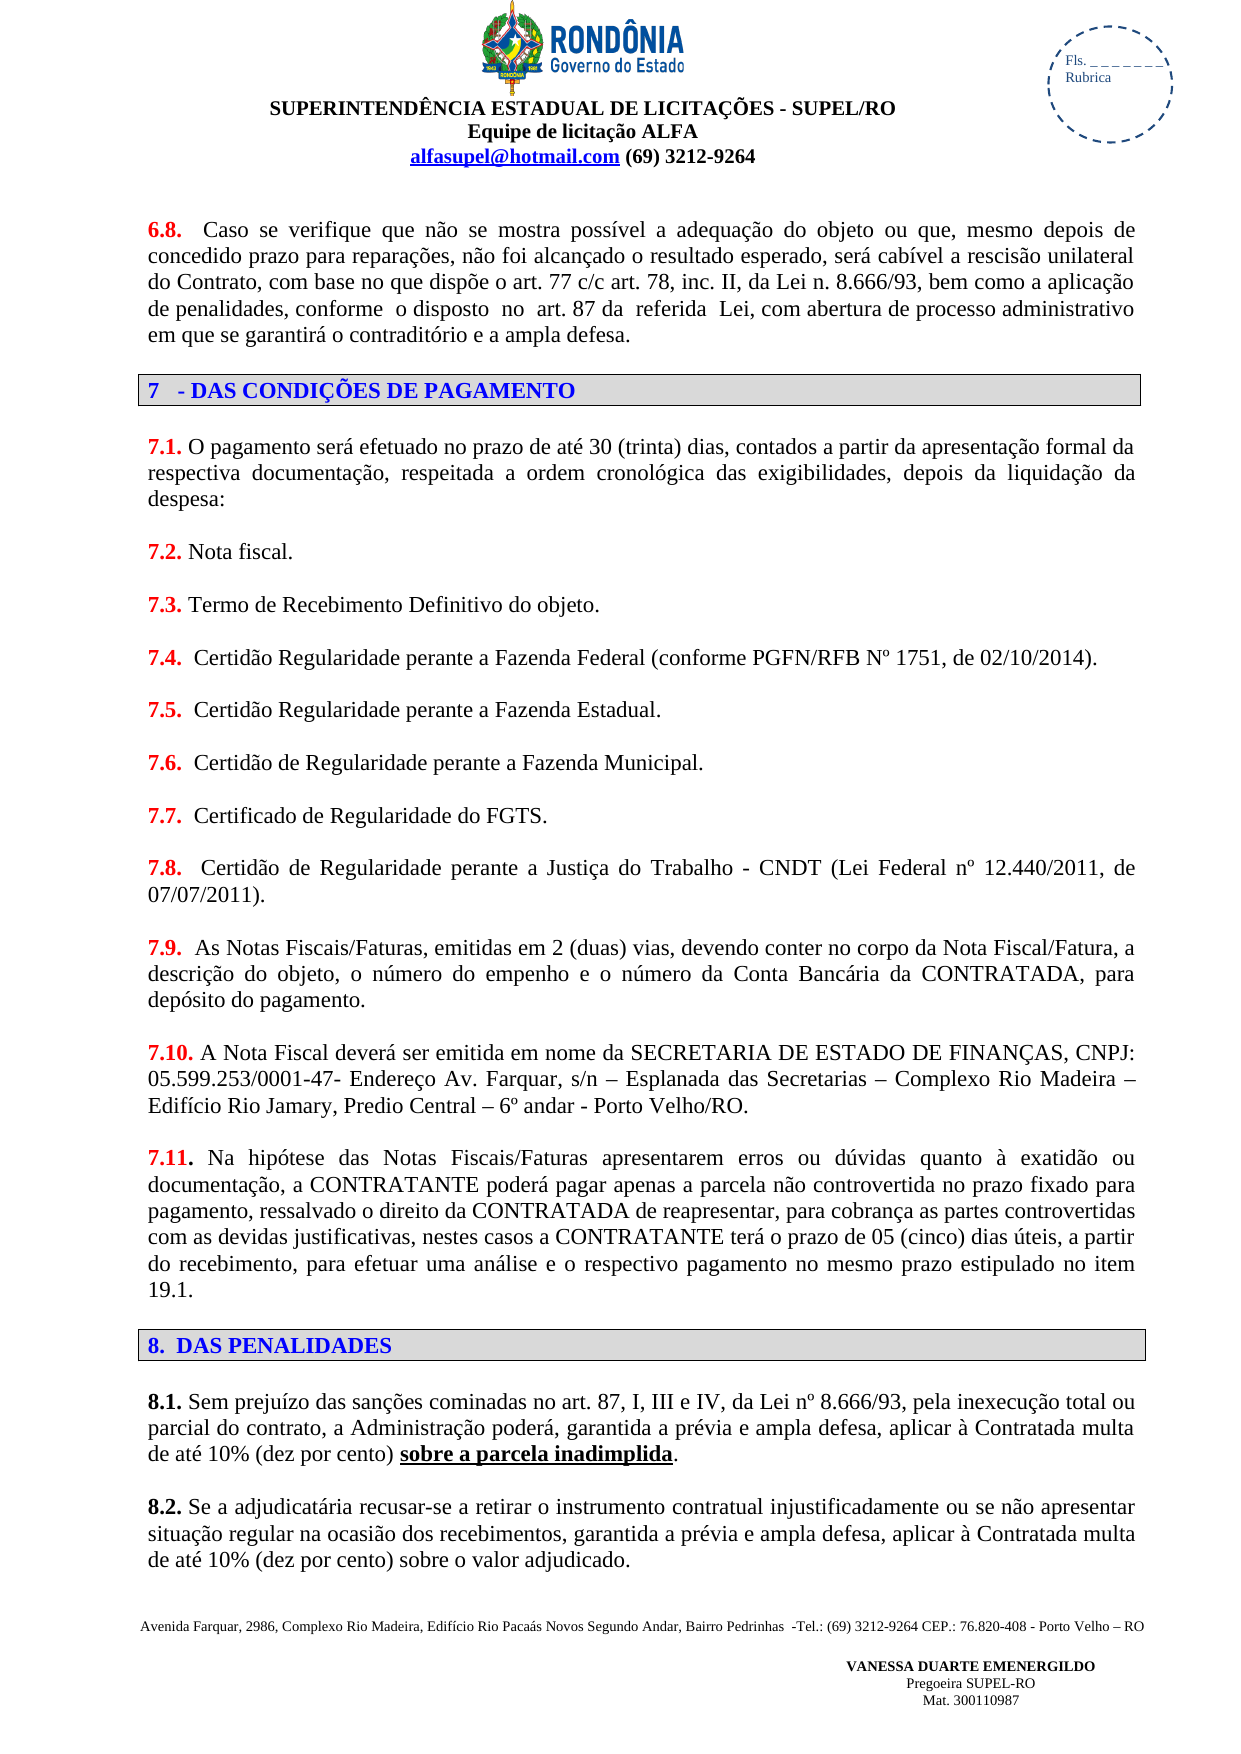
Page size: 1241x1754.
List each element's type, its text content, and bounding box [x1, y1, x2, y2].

text 7.1. O pagamento será efetuado no prazo de até 30 (trinta) dias, contados a partir da apresentação formal da respectiva documentação, respeitada a ordem cronológica das exigibilidades, depois da liquidação da despesa: [148, 433, 1137, 512]
text 7.7. Certificado de Regularidade do FGTS. [148, 802, 1137, 828]
text 8. DAS PENALIDADES [139, 1330, 1145, 1360]
text 7.10. A Nota Fiscal deverá ser emitida em nome da SECRETARIA DE ESTADO DE FINANÇAS, CNPJ: 05.599.253/0001-47- Endereço Av. Farquar, s/n – Esplanada das Secretarias – Complexo Rio Madeira – Edifício Rio Jamary, Predio Central – 6º andar - Porto Velho/RO. [148, 1039, 1137, 1118]
text 7.6. Certidão de Regularidade perante a Fazenda Municipal. [148, 749, 1137, 775]
text 7.8. Certidão de Regularidade perante a Justiça do Trabalho - CNDT (Lei Federal nº 12.440/2011, de 07/07/2011). [148, 854, 1137, 907]
text 6.8. Caso se verifique que não se mostra possível a adequação do objeto ou que, mesmo depois de concedido prazo para reparações, não foi alcançado o resultado esperado, será cabível a rescisão unilateral do Contrato, com base no que dispõe o art. 77 c/c art. 78, inc. II, da Lei n. 8.666/93, bem como a aplicação de penalidades, conforme o disposto no art. 87 da referida Lei, com abertura de processo administrativo em que se garantirá o contraditório e a ampla defesa. [148, 216, 1137, 347]
text 7.5. Certidão Regularidade perante a Fazenda Estadual. [148, 696, 1137, 723]
picture [481, 0, 684, 96]
text 7.11. Na hipótese das Notas Fiscais/Faturas apresentarem erros ou dúvidas quanto à exatidão ou documentação, a CONTRATANTE poderá pagar apenas a parcela não controvertida no prazo fixado para pagamento, ressalvado o direito da CONTRATADA de reapresentar, para cobrança as partes controvertidas com as devidas justificativas, nestes casos a CONTRATANTE terá o prazo de 05 (cinco) dias úteis, a partir do recebimento, para efetuar uma análise e o respectivo pagamento no mesmo prazo estipulado no item 19.1. [148, 1144, 1137, 1302]
text 7.4. Certidão Regularidade perante a Fazenda Federal (conforme PGFN/RFB Nº 1751, de 02/10/2014). [148, 644, 1137, 670]
text 7.9. As Notas Fiscais/Faturas, emitidas em 2 (duas) vias, devendo conter no corpo da Nota Fiscal/Fatura, a descrição do objeto, o número do empenho e o número da Conta Bancária da CONTRATADA, para depósito do pagamento. [148, 933, 1137, 1013]
text 8.2. Se a adjudicatária recusar-se a retirar o instrumento contratual injustificadamente ou se não apresentar situação regular na ocasião dos recebimentos, garantida a prévia e ampla defesa, aplicar à Contratada multa de até 10% (dez por cento) sobre o valor adjudicado. [148, 1493, 1137, 1572]
text 8.1. Sem prejuízo das sanções cominadas no art. 87, I, III e IV, da Lei nº 8.666/93, pela inexecução total ou parcial do contrato, a Administração poderá, garantida a prévia e ampla defesa, aplicar à Contratada multa de até 10% (dez por cento) sobre a parcela inadimplida. [148, 1388, 1137, 1467]
list - DAS CONDIÇÕES DE PAGAMENTO [139, 375, 1140, 405]
text 7.2. Nota fiscal. [148, 538, 1137, 564]
text 7.3. Termo de Recebimento Definitivo do objeto. [148, 591, 1137, 617]
